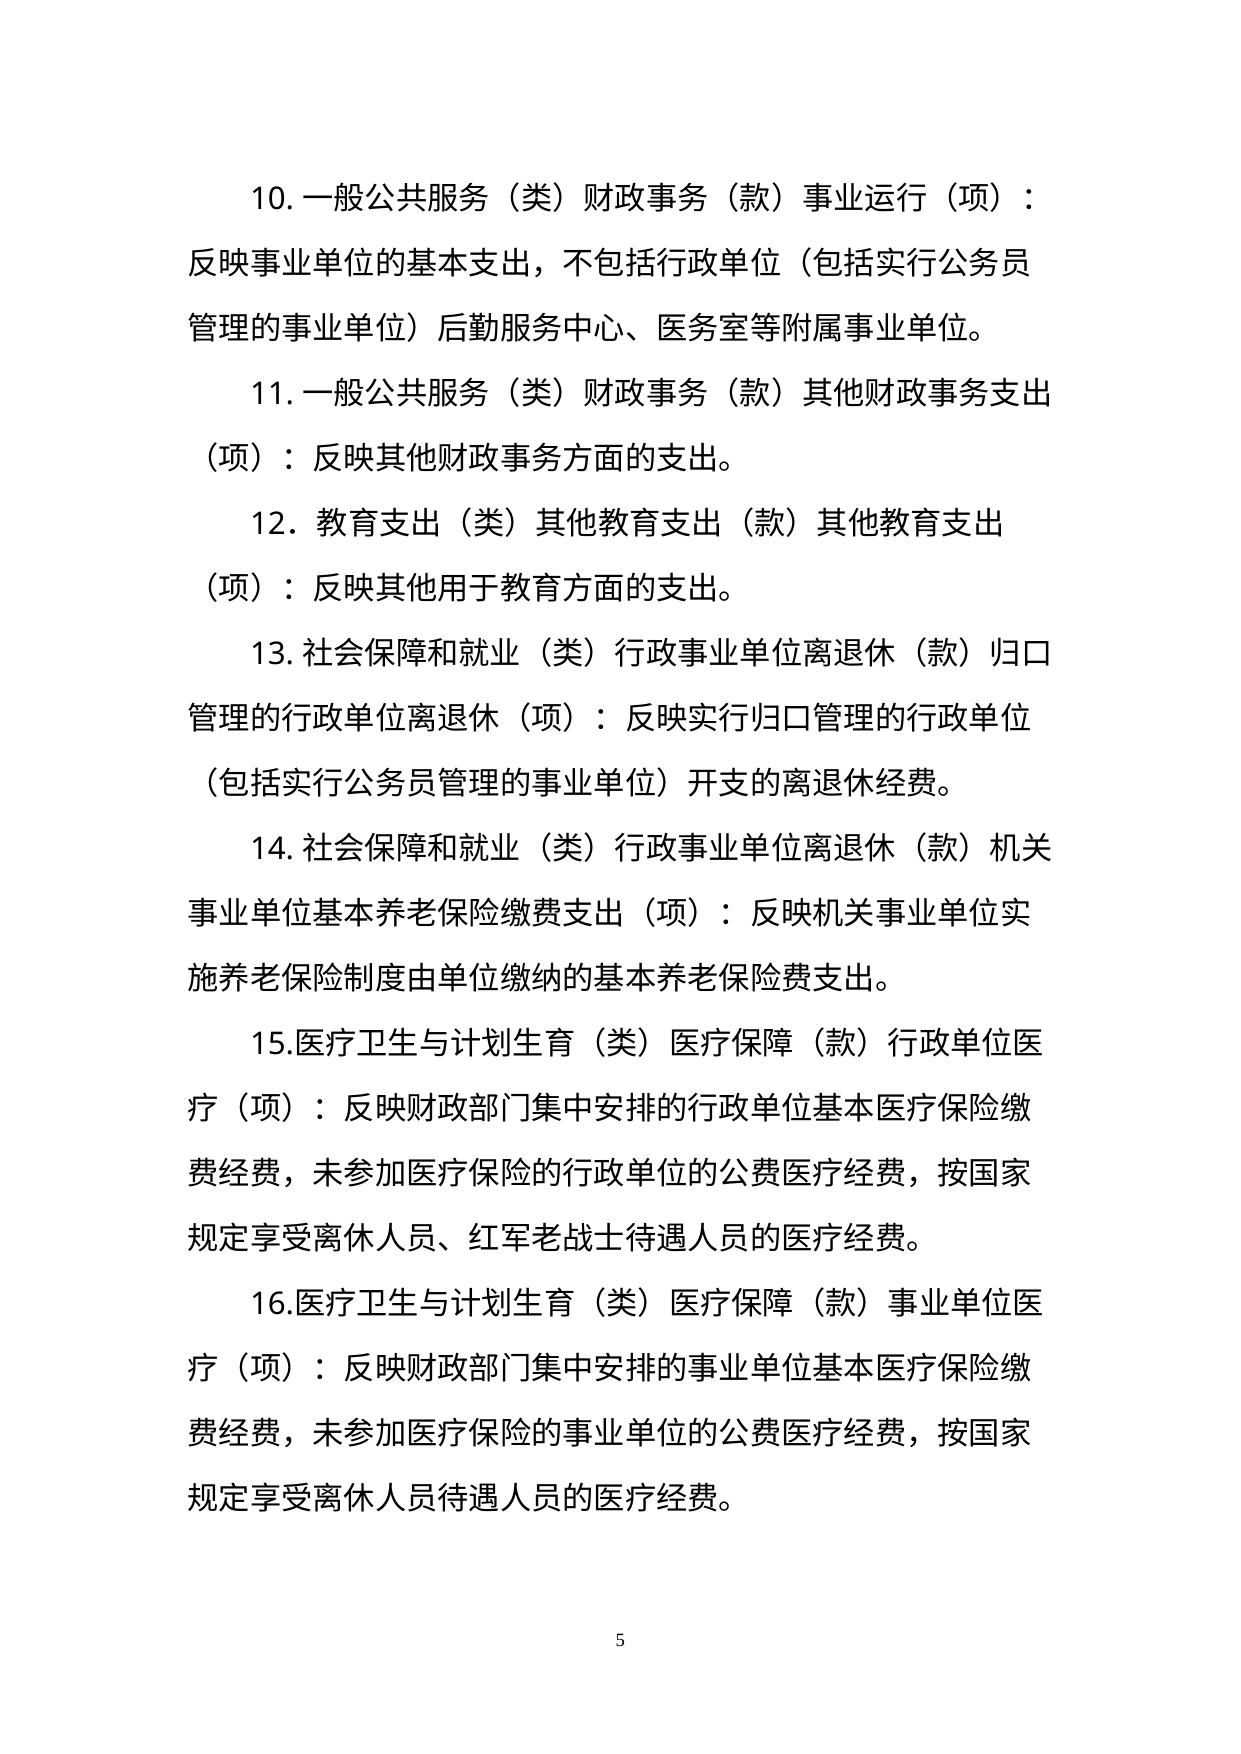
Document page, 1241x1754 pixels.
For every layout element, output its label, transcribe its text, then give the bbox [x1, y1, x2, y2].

text 12．教育支出（类）其他教育支出（款）其他教育支出（项）：反映其他用于教育方面的支出。 [187, 488, 1053, 618]
text 16.医疗卫生与计划生育（类）医疗保障（款）事业单位医疗（项）：反映财政部门集中安排的事业单位基本医疗保险缴费经费，未参加医疗保险的事业单位的公费医疗经费，按国家规定享受离休人员待遇人员的医疗经费。 [187, 1268, 1053, 1528]
text 10. 一般公共服务（类）财政事务（款）事业运行（项）：反映事业单位的基本支出，不包括行政单位（包括实行公务员管理的事业单位）后勤服务中心、医务室等附属事业单位。 [187, 163, 1053, 358]
text 15.医疗卫生与计划生育（类）医疗保障（款）行政单位医疗（项）：反映财政部门集中安排的行政单位基本医疗保险缴费经费，未参加医疗保险的行政单位的公费医疗经费，按国家规定享受离休人员、红军老战士待遇人员的医疗经费。 [187, 1008, 1053, 1268]
text 13. 社会保障和就业（类）行政事业单位离退休（款）归口管理的行政单位离退休（项）：反映实行归口管理的行政单位（包括实行公务员管理的事业单位）开支的离退休经费。 [187, 618, 1053, 813]
text 14. 社会保障和就业（类）行政事业单位离退休（款）机关事业单位基本养老保险缴费支出（项）：反映机关事业单位实施养老保险制度由单位缴纳的基本养老保险费支出。 [187, 813, 1053, 1008]
text 11. 一般公共服务（类）财政事务（款）其他财政事务支出（项）：反映其他财政事务方面的支出。 [187, 358, 1053, 488]
